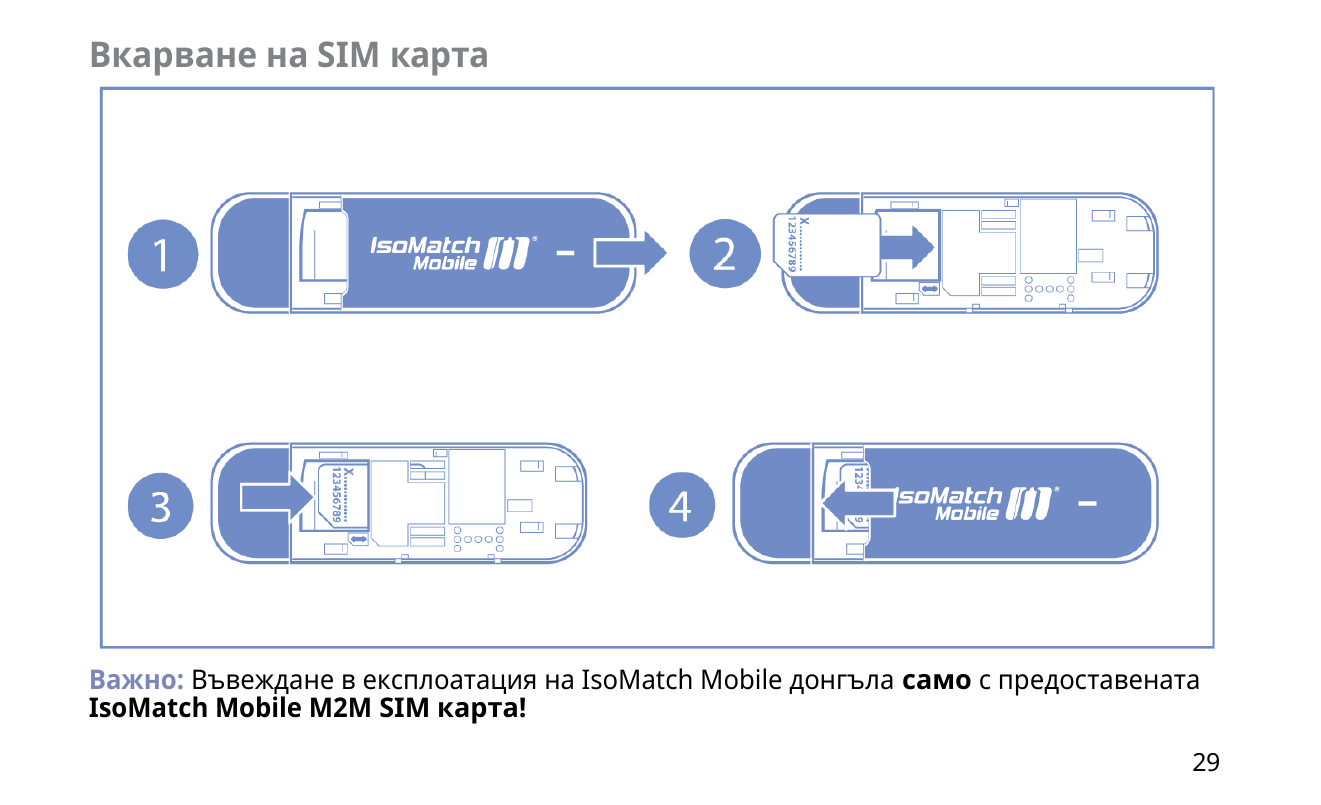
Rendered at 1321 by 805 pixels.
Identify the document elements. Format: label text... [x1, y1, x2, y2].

picture [99, 86, 1215, 649]
subtitle Вкарване на SIM карта [88, 29, 1258, 78]
